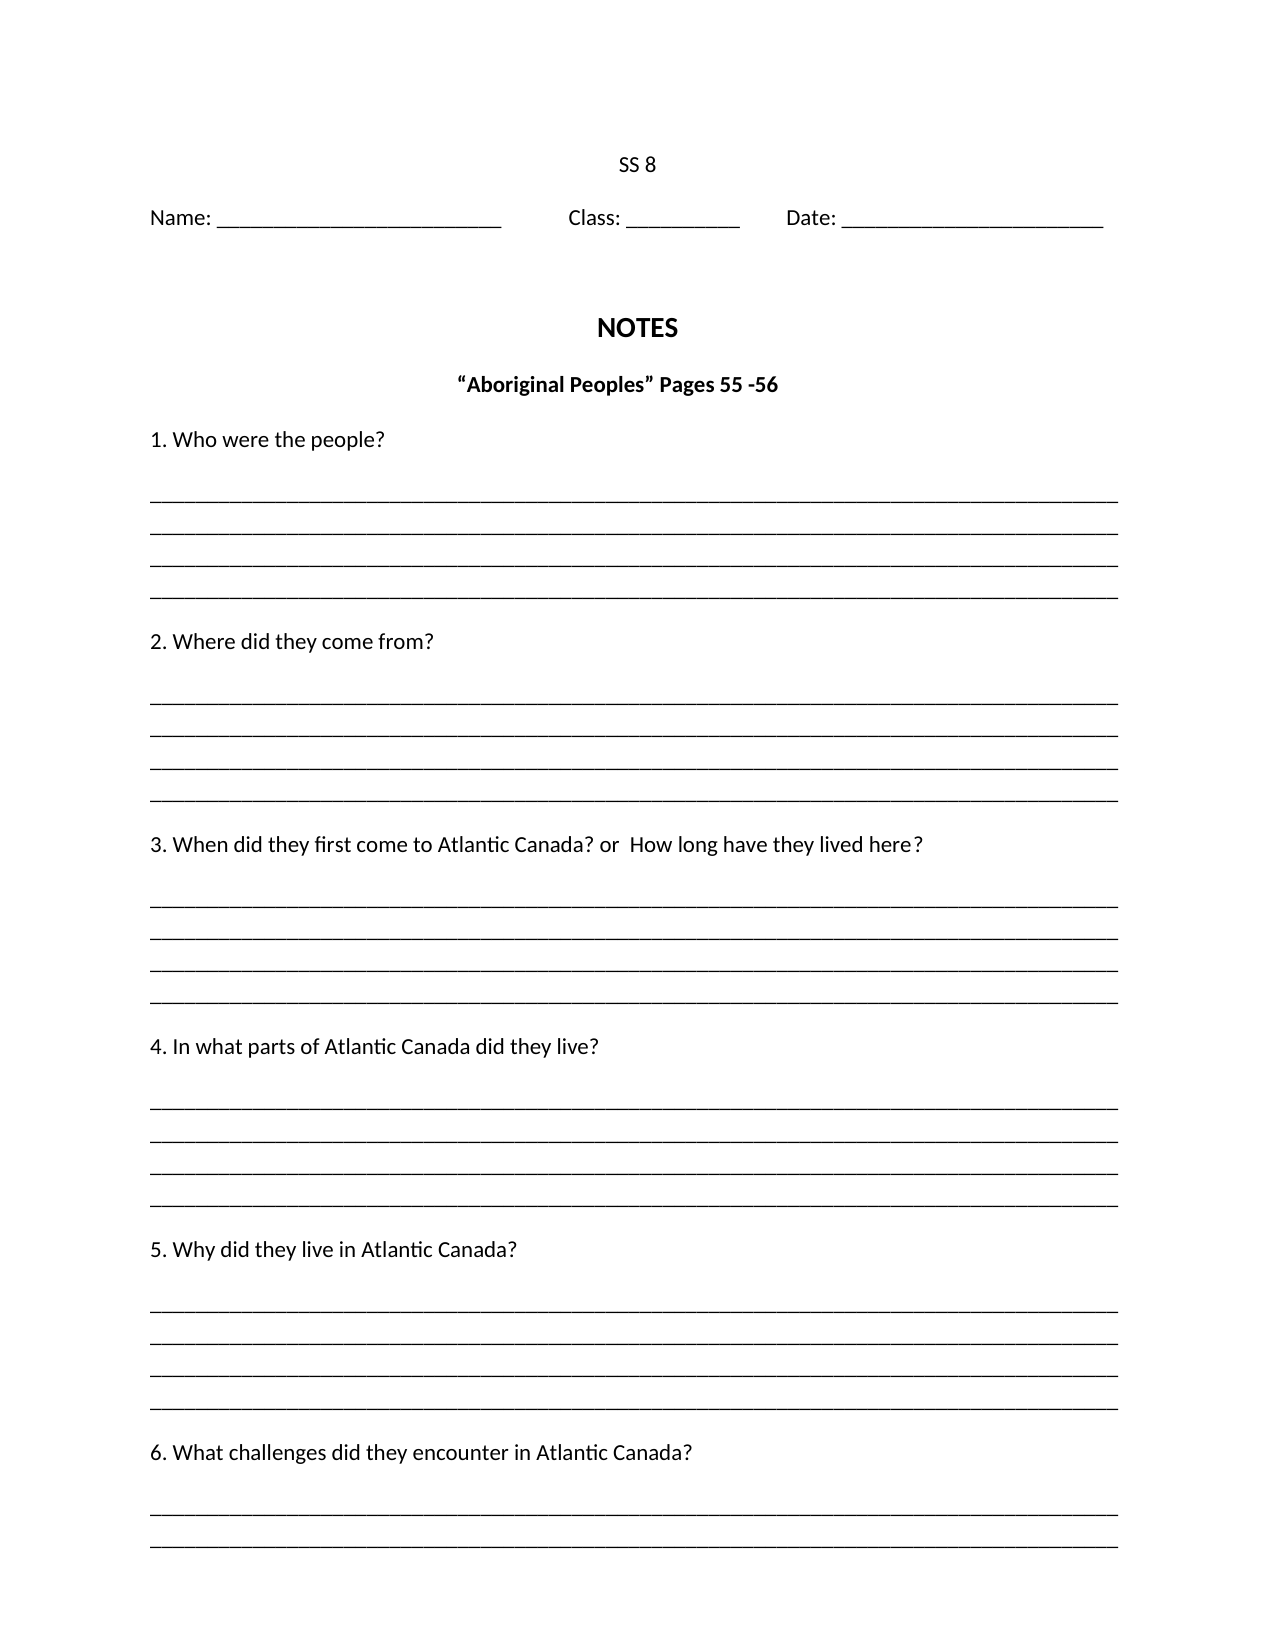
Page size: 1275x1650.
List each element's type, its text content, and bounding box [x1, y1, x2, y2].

text 6. What challenges did they encounter in Atlantic Canada? [150, 1438, 1125, 1466]
text NOTES [150, 309, 1125, 344]
text “Aboriginal Peoples” Pages 55 -56 [150, 371, 1125, 398]
text 1. Who were the people? [150, 425, 1125, 453]
text 3. When did they first come to Atlantic Canada? or How long have they lived here? [150, 830, 1125, 858]
text 4. In what parts of Atlantic Canada did they live? [150, 1032, 1125, 1061]
text 5. Why did they live in Atlantic Canada? [150, 1235, 1125, 1263]
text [150, 1491, 1125, 1551]
text 2. Where did they come from? [150, 627, 1125, 655]
